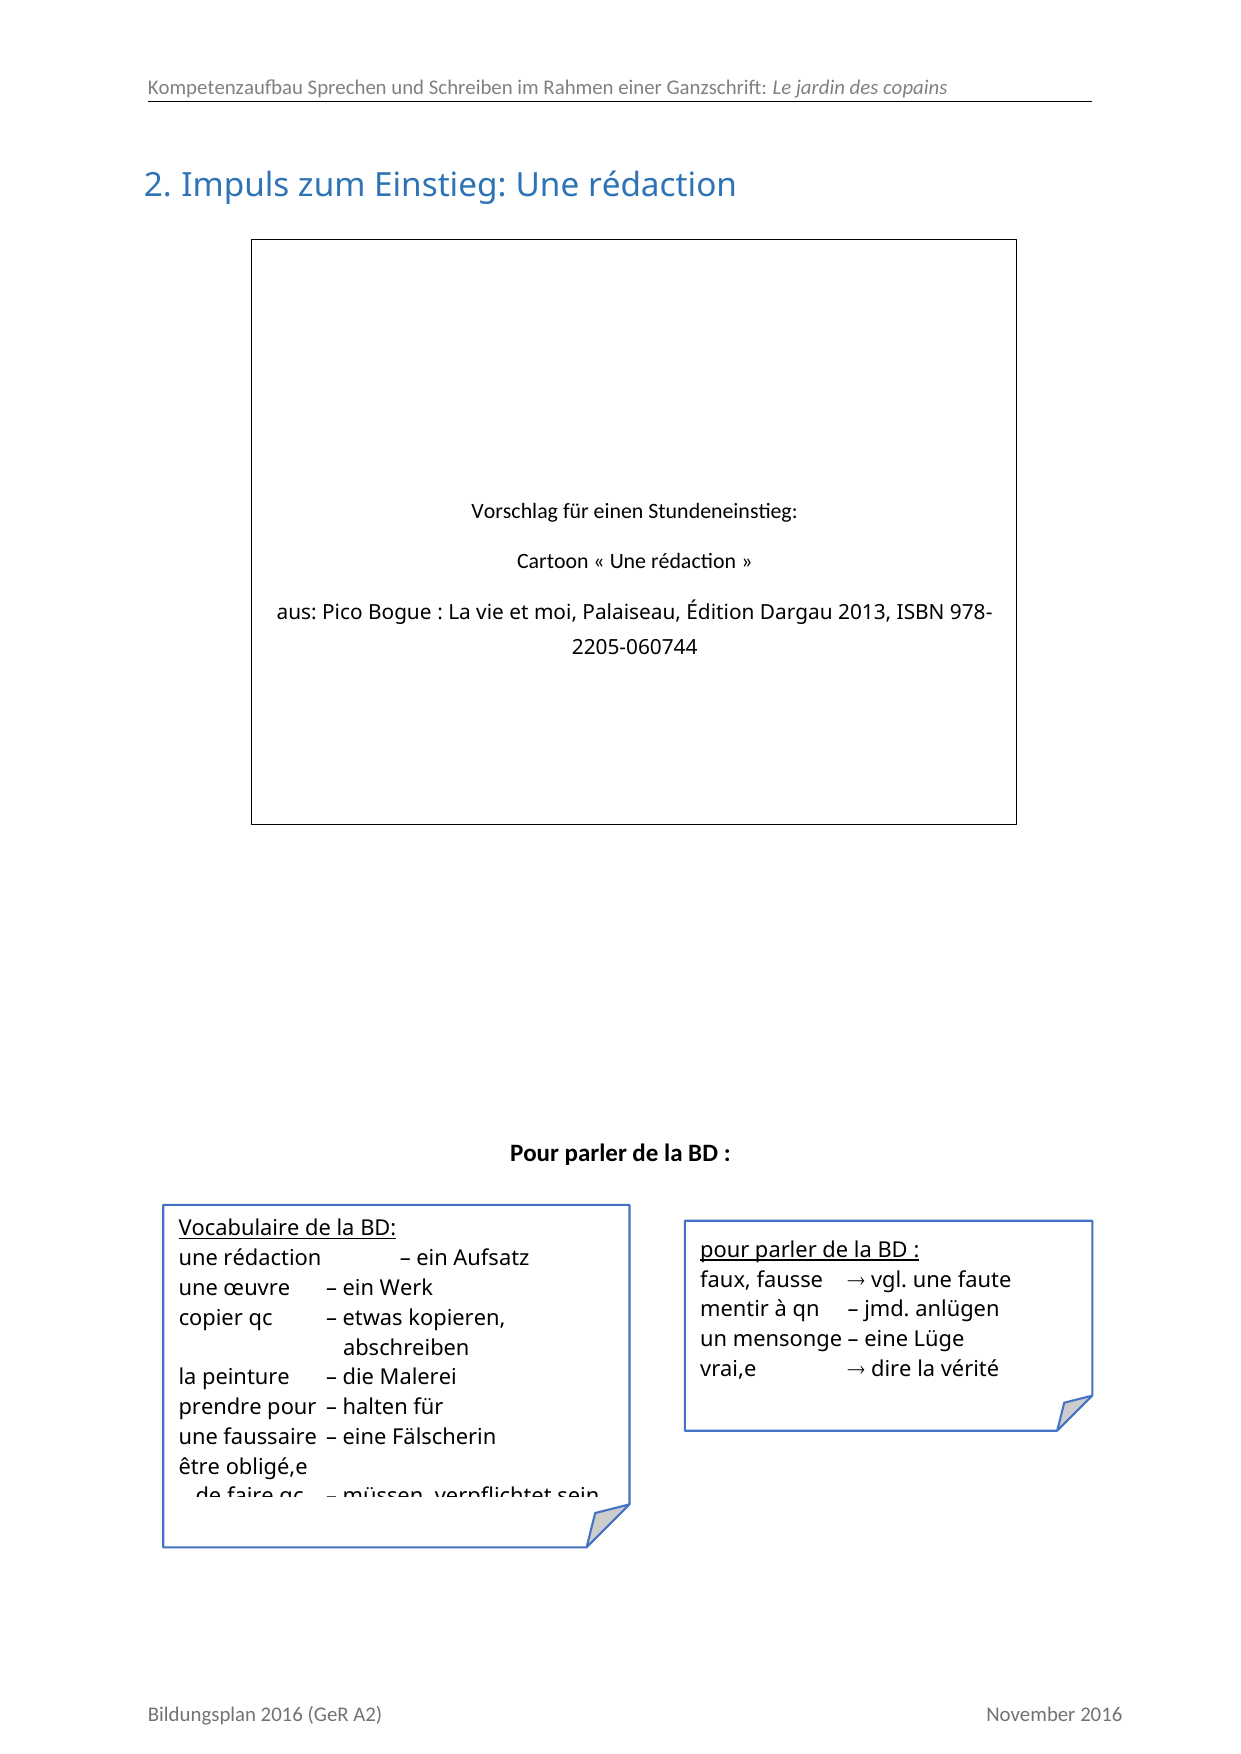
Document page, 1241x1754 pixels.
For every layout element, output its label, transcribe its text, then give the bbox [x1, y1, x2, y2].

subtitle Impuls zum Einstieg: Une rédaction [144, 161, 1092, 206]
text Pour parler de la BD : [148, 1137, 1092, 1168]
